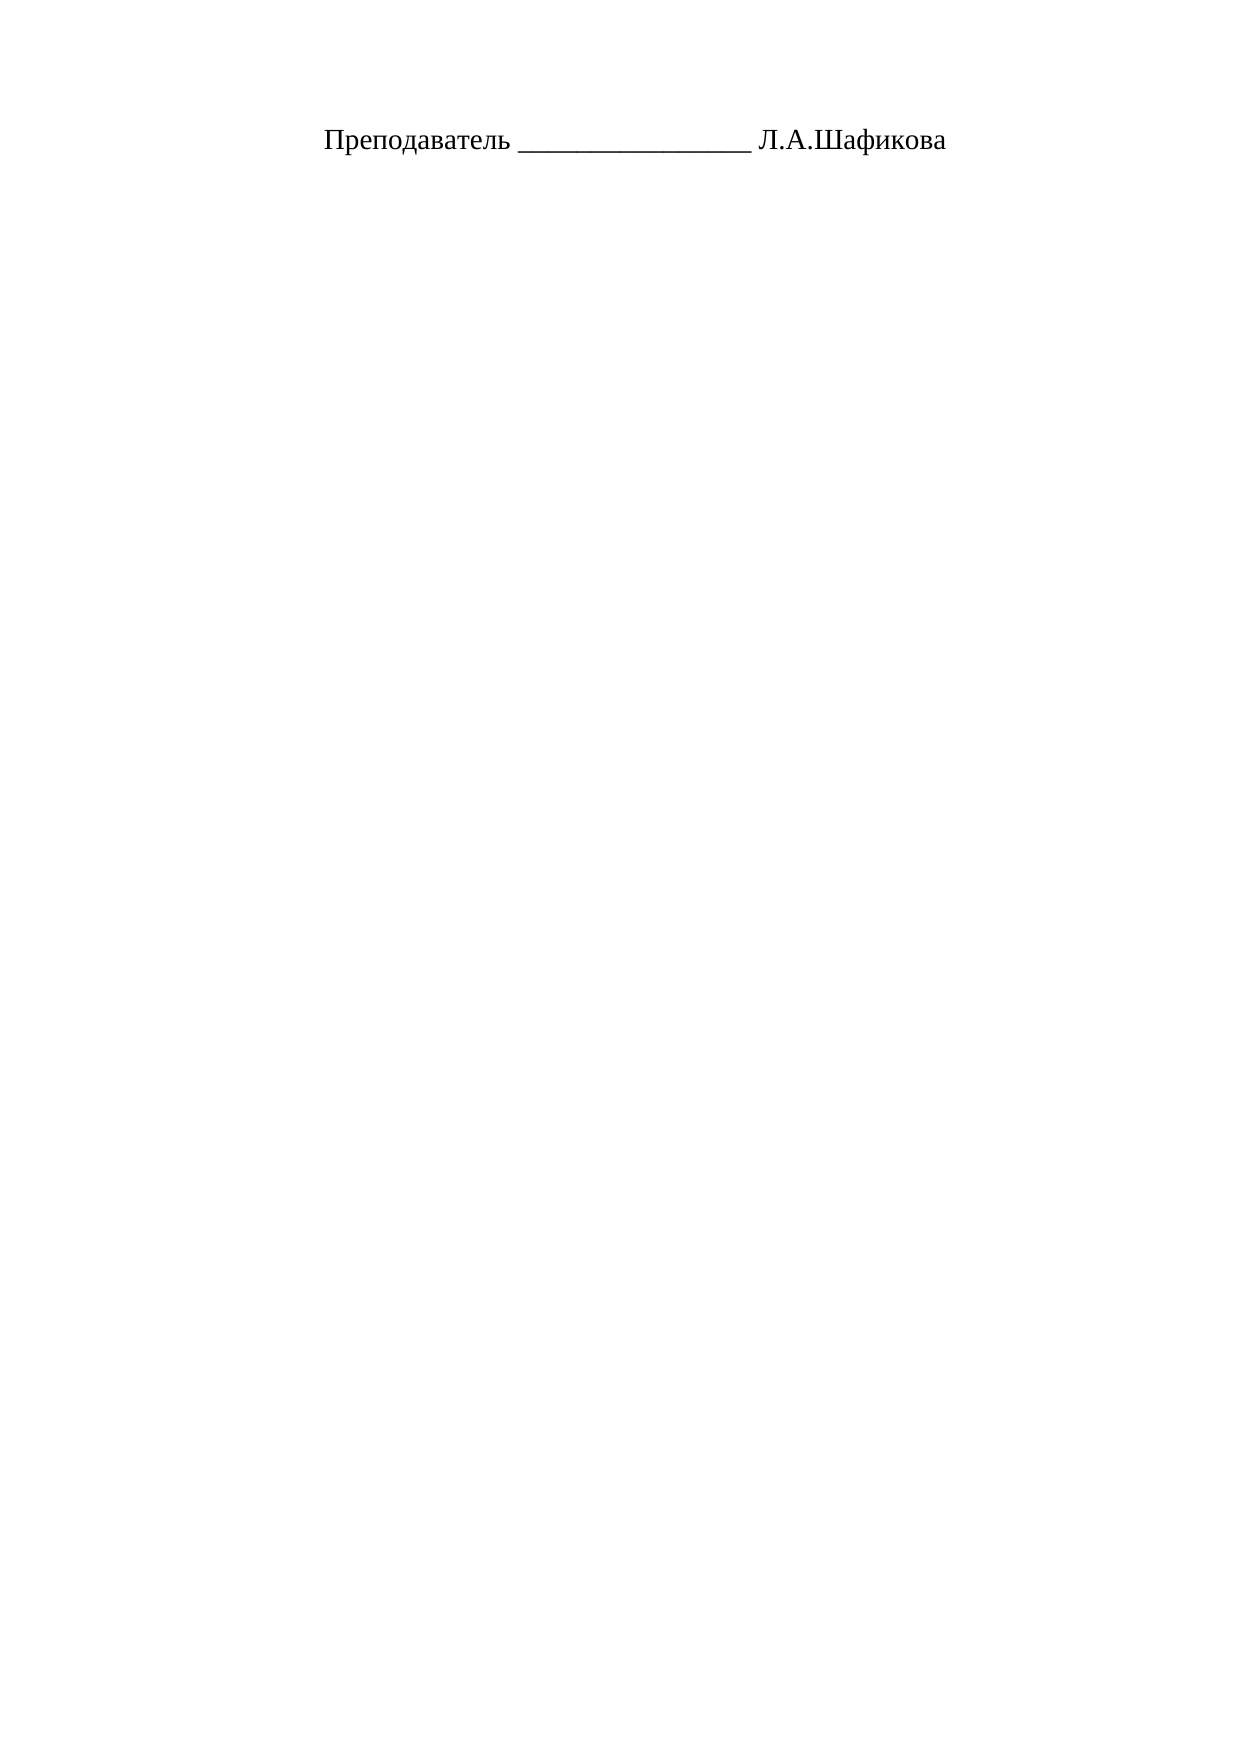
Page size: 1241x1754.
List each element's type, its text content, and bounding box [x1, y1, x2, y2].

text Преподаватель ________________ Л.А.Шафикова [118, 122, 1152, 156]
